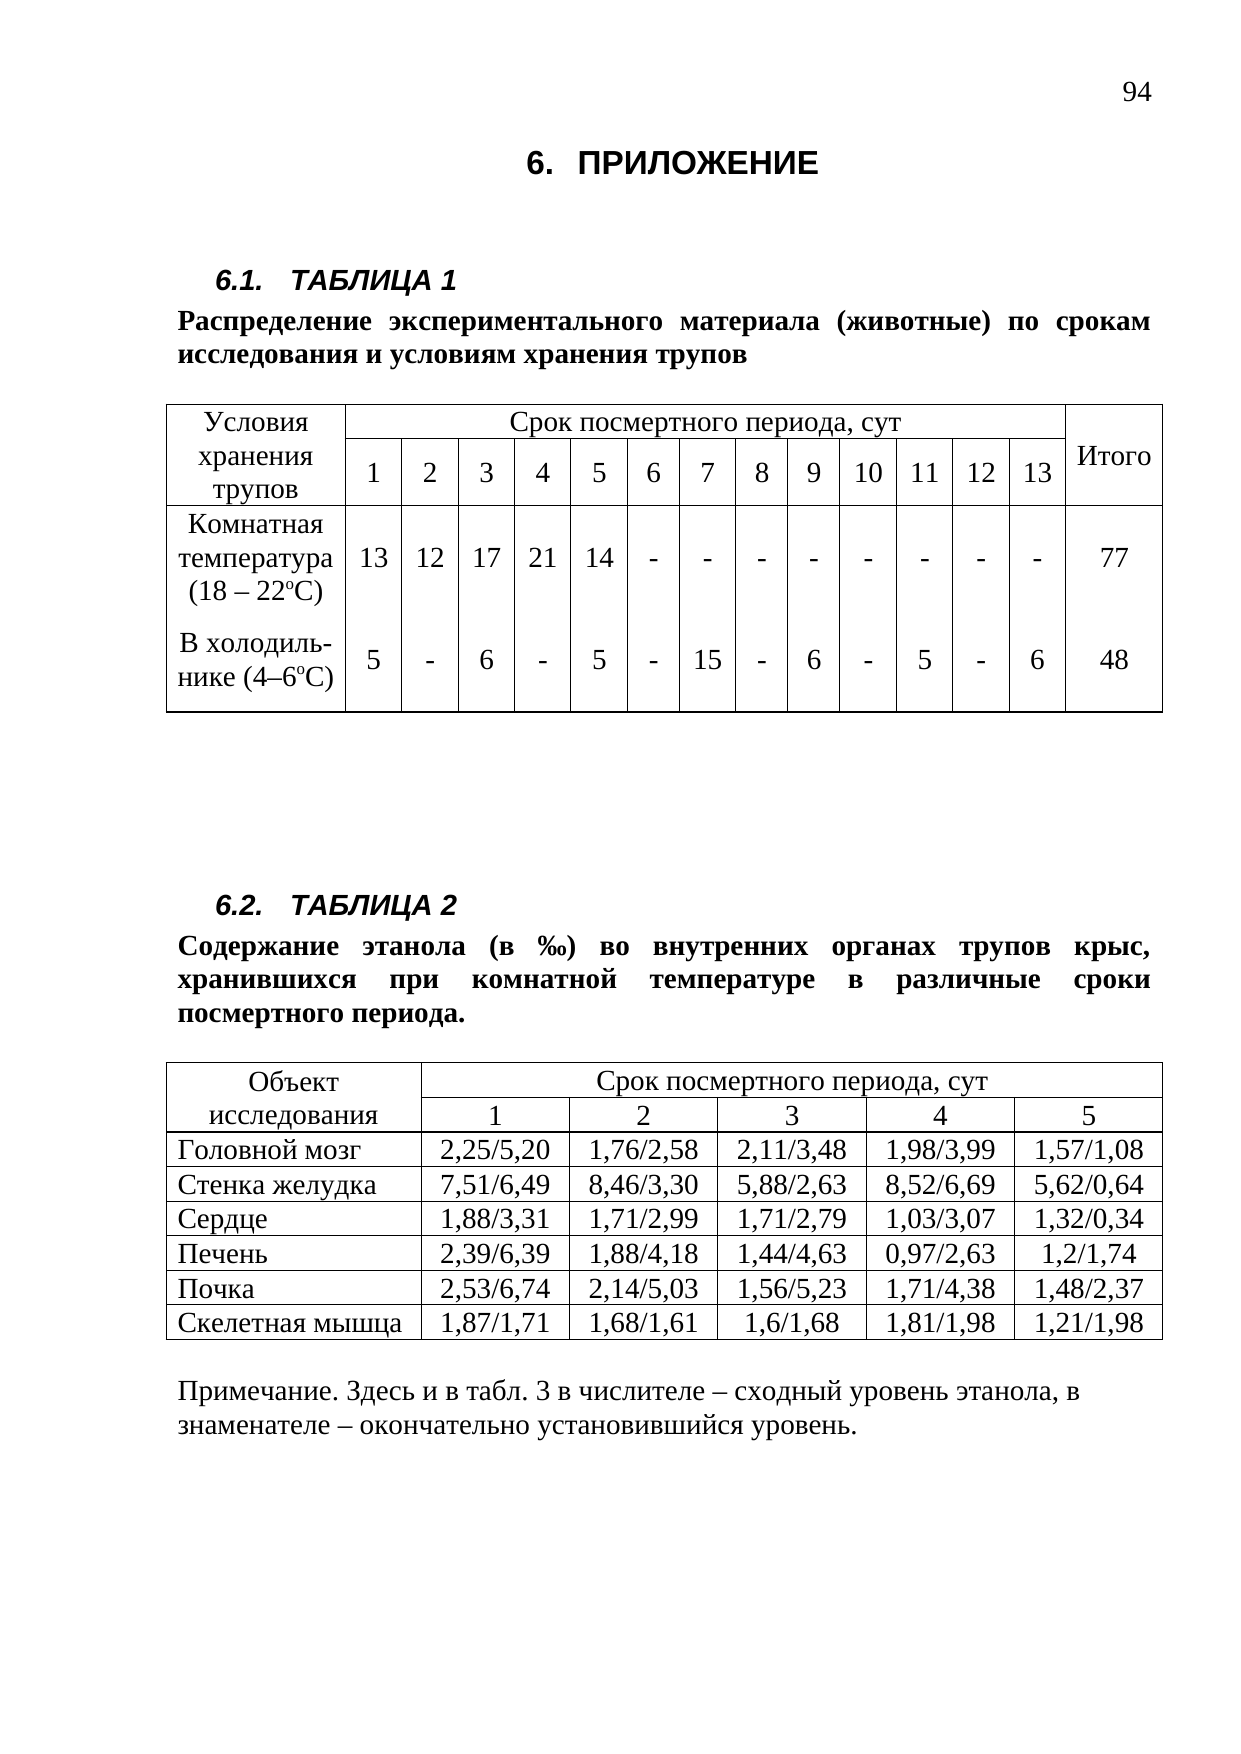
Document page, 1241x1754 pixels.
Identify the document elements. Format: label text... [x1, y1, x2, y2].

table_cell Комнатная температура (18 – 22оС) [167, 506, 345, 607]
table_cell 3 [718, 1098, 866, 1131]
table_cell 77 [1066, 506, 1162, 607]
table_cell 5 [1015, 1098, 1162, 1131]
table_cell 1,81/1,98 [867, 1305, 1014, 1339]
subtitle Таблица 2 [215, 888, 1152, 922]
table_cell 8,52/6,69 [867, 1167, 1014, 1201]
table_cell 17 [459, 506, 514, 607]
table_cell 8,46/3,30 [570, 1167, 717, 1201]
table_cell - [840, 607, 896, 711]
table_cell 2 [570, 1098, 717, 1131]
table_cell 1,68/1,61 [570, 1305, 717, 1339]
table_cell 2,25/5,20 [422, 1133, 569, 1166]
table_cell 6 [628, 439, 679, 505]
table_cell 1,57/1,08 [1015, 1133, 1162, 1166]
table_cell 0,97/2,63 [867, 1236, 1014, 1270]
table_header Итого [1066, 405, 1162, 505]
table_cell Стенка желудка [167, 1167, 421, 1201]
table_cell 6 [788, 607, 839, 711]
table_cell 1,6/1,68 [718, 1305, 866, 1339]
table_cell 5 [346, 607, 401, 711]
table_header Объект исследования [167, 1063, 421, 1131]
table_cell - [680, 506, 735, 607]
subtitle Таблица 1 [215, 263, 1152, 297]
table_cell 1,2/1,74 [1015, 1236, 1162, 1270]
table_cell 14 [571, 506, 627, 607]
table_cell Головной мозг [167, 1133, 421, 1166]
table_cell 6 [1010, 607, 1065, 711]
table_cell Почка [167, 1271, 421, 1304]
table_cell 1,88/3,31 [422, 1202, 569, 1235]
table_cell 1 [422, 1098, 569, 1131]
table_cell - [402, 607, 458, 711]
table_header Срок посмертного периода, сут [422, 1063, 1162, 1097]
table_cell Скелетная мышца [167, 1305, 421, 1339]
table_cell - [515, 607, 570, 711]
table_cell 1,71/2,79 [718, 1202, 866, 1235]
table_cell 1,76/2,58 [570, 1133, 717, 1166]
table_cell 13 [346, 506, 401, 607]
table_cell 2,11/3,48 [718, 1133, 866, 1166]
table_cell 4 [867, 1098, 1014, 1131]
table_cell - [736, 506, 787, 607]
table_cell 1,44/4,63 [718, 1236, 866, 1270]
table_cell В холодильнике (4–6оС) [167, 607, 345, 711]
table_cell 6 [459, 607, 514, 711]
table_cell 21 [515, 506, 570, 607]
table_cell - [897, 506, 952, 607]
table_cell 7,51/6,49 [422, 1167, 569, 1201]
table_cell 5,88/2,63 [718, 1167, 866, 1201]
table_cell 4 [515, 439, 570, 505]
table_cell 2,53/6,74 [422, 1271, 569, 1304]
text Содержание этанола (в ‰) во внутренних органах трупов крыс, хранившихся при комнатной температуре в различные сроки посмертного периода. [177, 928, 1152, 1029]
table_cell 15 [680, 607, 735, 711]
table_cell - [953, 506, 1009, 607]
table_cell 2,39/6,39 [422, 1236, 569, 1270]
text Примечание. Здесь и в табл. 3 в числителе – сходный уровень этанола, в знаменателе – окончательно установившийся уровень. [177, 1373, 1152, 1441]
table_cell 13 [1010, 439, 1065, 505]
subtitle приложение [207, 143, 1152, 182]
table_cell 1,56/5,23 [718, 1271, 866, 1304]
table_cell - [628, 506, 679, 607]
table_cell 2,14/5,03 [570, 1271, 717, 1304]
table_cell Печень [167, 1236, 421, 1270]
table_cell 5,62/0,64 [1015, 1167, 1162, 1201]
table_cell 3 [459, 439, 514, 505]
table_cell - [1010, 506, 1065, 607]
table_cell 7 [680, 439, 735, 505]
table_header Условия хранения трупов [167, 405, 345, 505]
table_cell 5 [571, 607, 627, 711]
table_cell Сердце [167, 1202, 421, 1235]
table_cell - [953, 607, 1009, 711]
table_cell 1,32/0,34 [1015, 1202, 1162, 1235]
table_cell 1,03/3,07 [867, 1202, 1014, 1235]
table_cell - [840, 506, 896, 607]
table_cell 8 [736, 439, 787, 505]
table_cell 12 [953, 439, 1009, 505]
table_cell - [788, 506, 839, 607]
table_cell 5 [571, 439, 627, 505]
table_cell 1,48/2,37 [1015, 1271, 1162, 1304]
table_cell 1,71/2,99 [570, 1202, 717, 1235]
table_cell 1,87/1,71 [422, 1305, 569, 1339]
table_cell 48 [1066, 607, 1162, 711]
text Распределение экспериментального материала (животные) по срокам исследования и условиям хранения трупов [177, 303, 1152, 370]
table_cell 1,88/4,18 [570, 1236, 717, 1270]
table_cell 5 [897, 607, 952, 711]
table_cell - [736, 607, 787, 711]
table_header Срок посмертного периода, сут [346, 405, 1065, 438]
table_cell - [628, 607, 679, 711]
table_cell 2 [402, 439, 458, 505]
table_cell 1,21/1,98 [1015, 1305, 1162, 1339]
table_cell 9 [788, 439, 839, 505]
table_cell 1,98/3,99 [867, 1133, 1014, 1166]
table_cell 10 [840, 439, 896, 505]
table_cell 1 [346, 439, 401, 505]
table_cell 11 [897, 439, 952, 505]
table_cell 12 [402, 506, 458, 607]
table_cell 1,71/4,38 [867, 1271, 1014, 1304]
